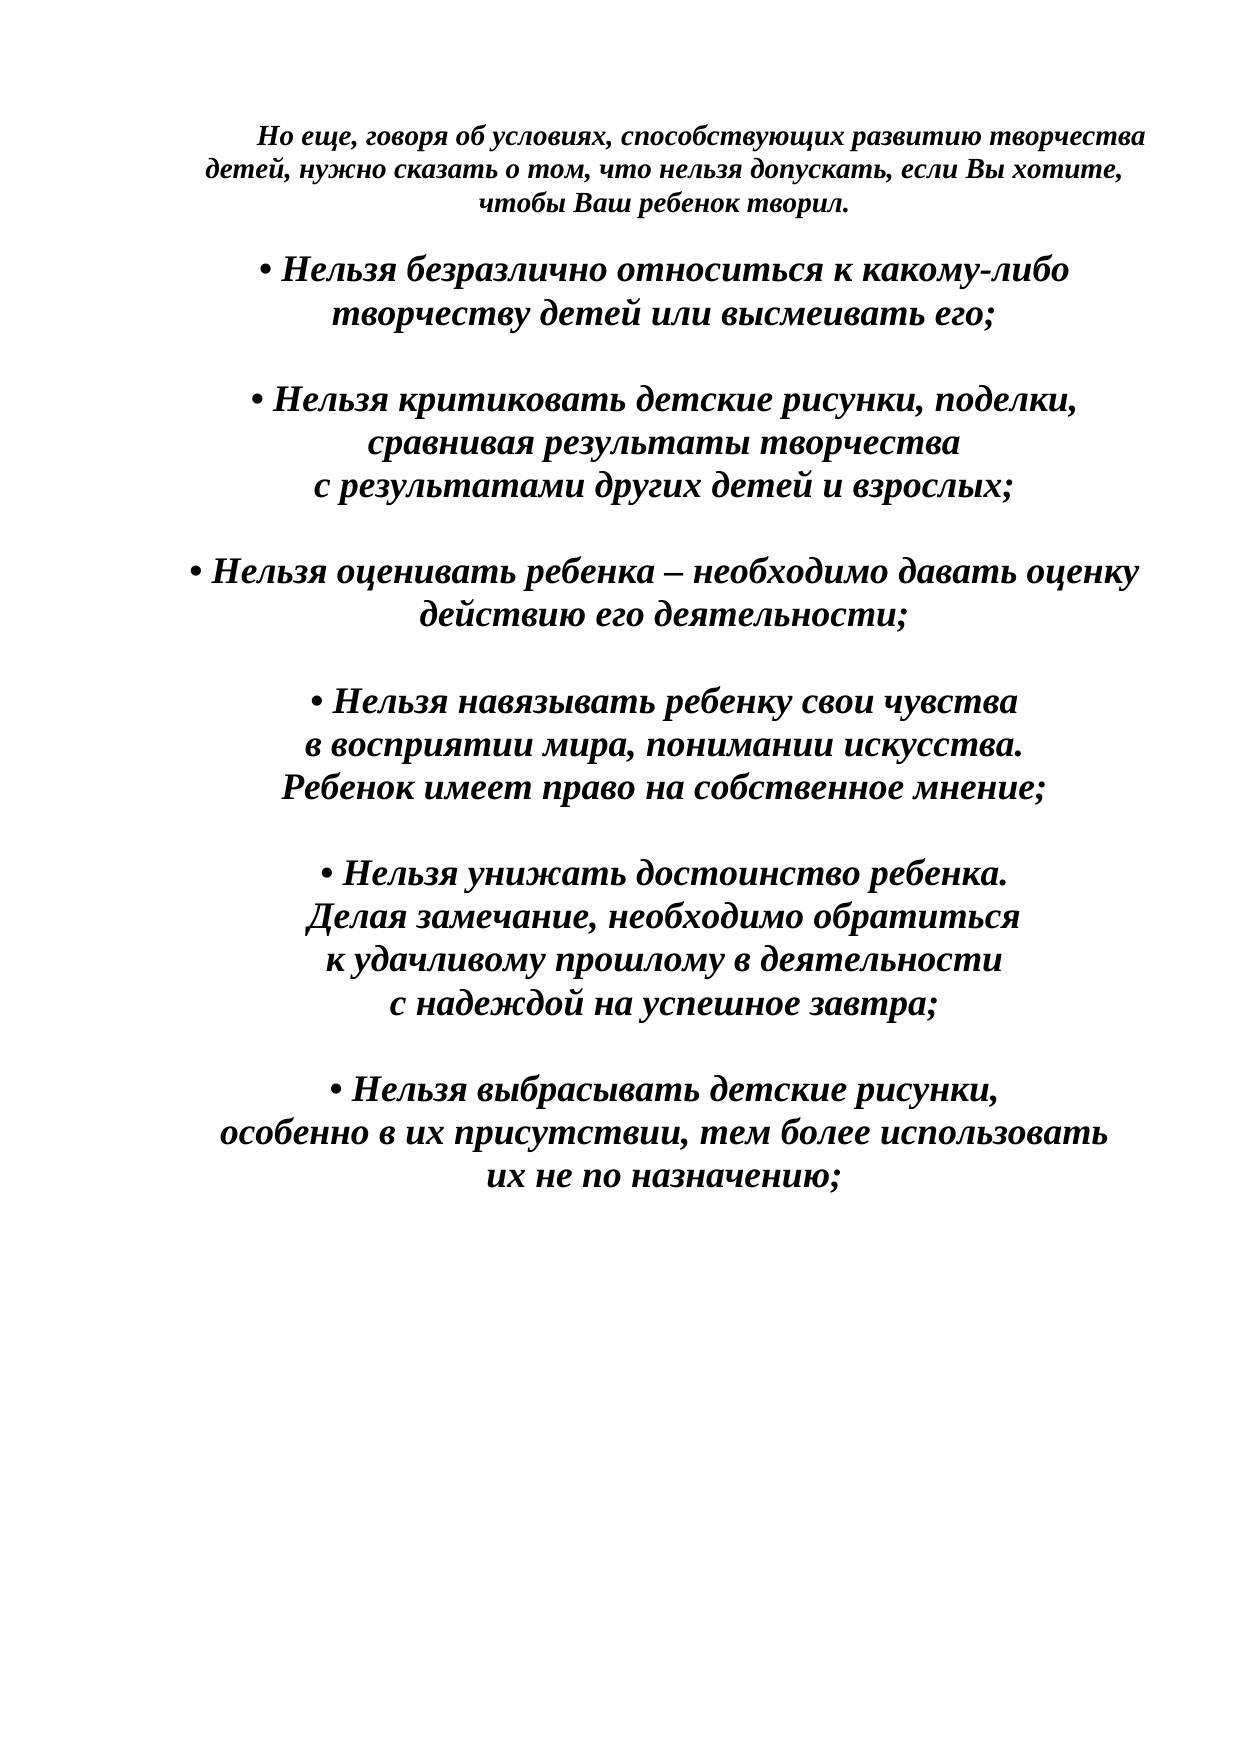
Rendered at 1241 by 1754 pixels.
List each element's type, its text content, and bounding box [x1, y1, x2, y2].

text Но еще, говоря об условиях, способствующих развитию творчества детей, нужно сказать о том, что нельзя допускать, если Вы хотите, чтобы Ваш ребенок творил. [177, 118, 1152, 219]
text • Нельзя выбрасывать детские рисунки, [177, 1066, 1152, 1109]
text • Нельзя навязывать ребенку свои чувства [177, 678, 1152, 721]
text в восприятии мира, понимании искусства. [177, 721, 1152, 764]
text Ребенок имеет право на собственное мнение; [177, 764, 1152, 807]
text с надеждой на успешное завтра; [177, 980, 1152, 1023]
text • Нельзя критиковать детские рисунки, поделки, сравнивая результаты творчества [177, 376, 1152, 462]
text • Нельзя унижать достоинство ребенка. [177, 851, 1152, 894]
text Делая замечание, необходимо обратиться [177, 894, 1152, 937]
text • Нельзя оценивать ребенка – необходимо давать оценку действию его деятельности; [177, 549, 1152, 635]
text особенно в их присутствии, тем более использовать [177, 1109, 1152, 1152]
text • Нельзя безразлично относиться к какому-либо творчеству детей или высмеивать его; [177, 247, 1152, 333]
text с результатами других детей и взрослых; [177, 462, 1152, 506]
text к удачливому прошлому в деятельности [177, 937, 1152, 980]
text их не по назначению; [177, 1152, 1152, 1196]
